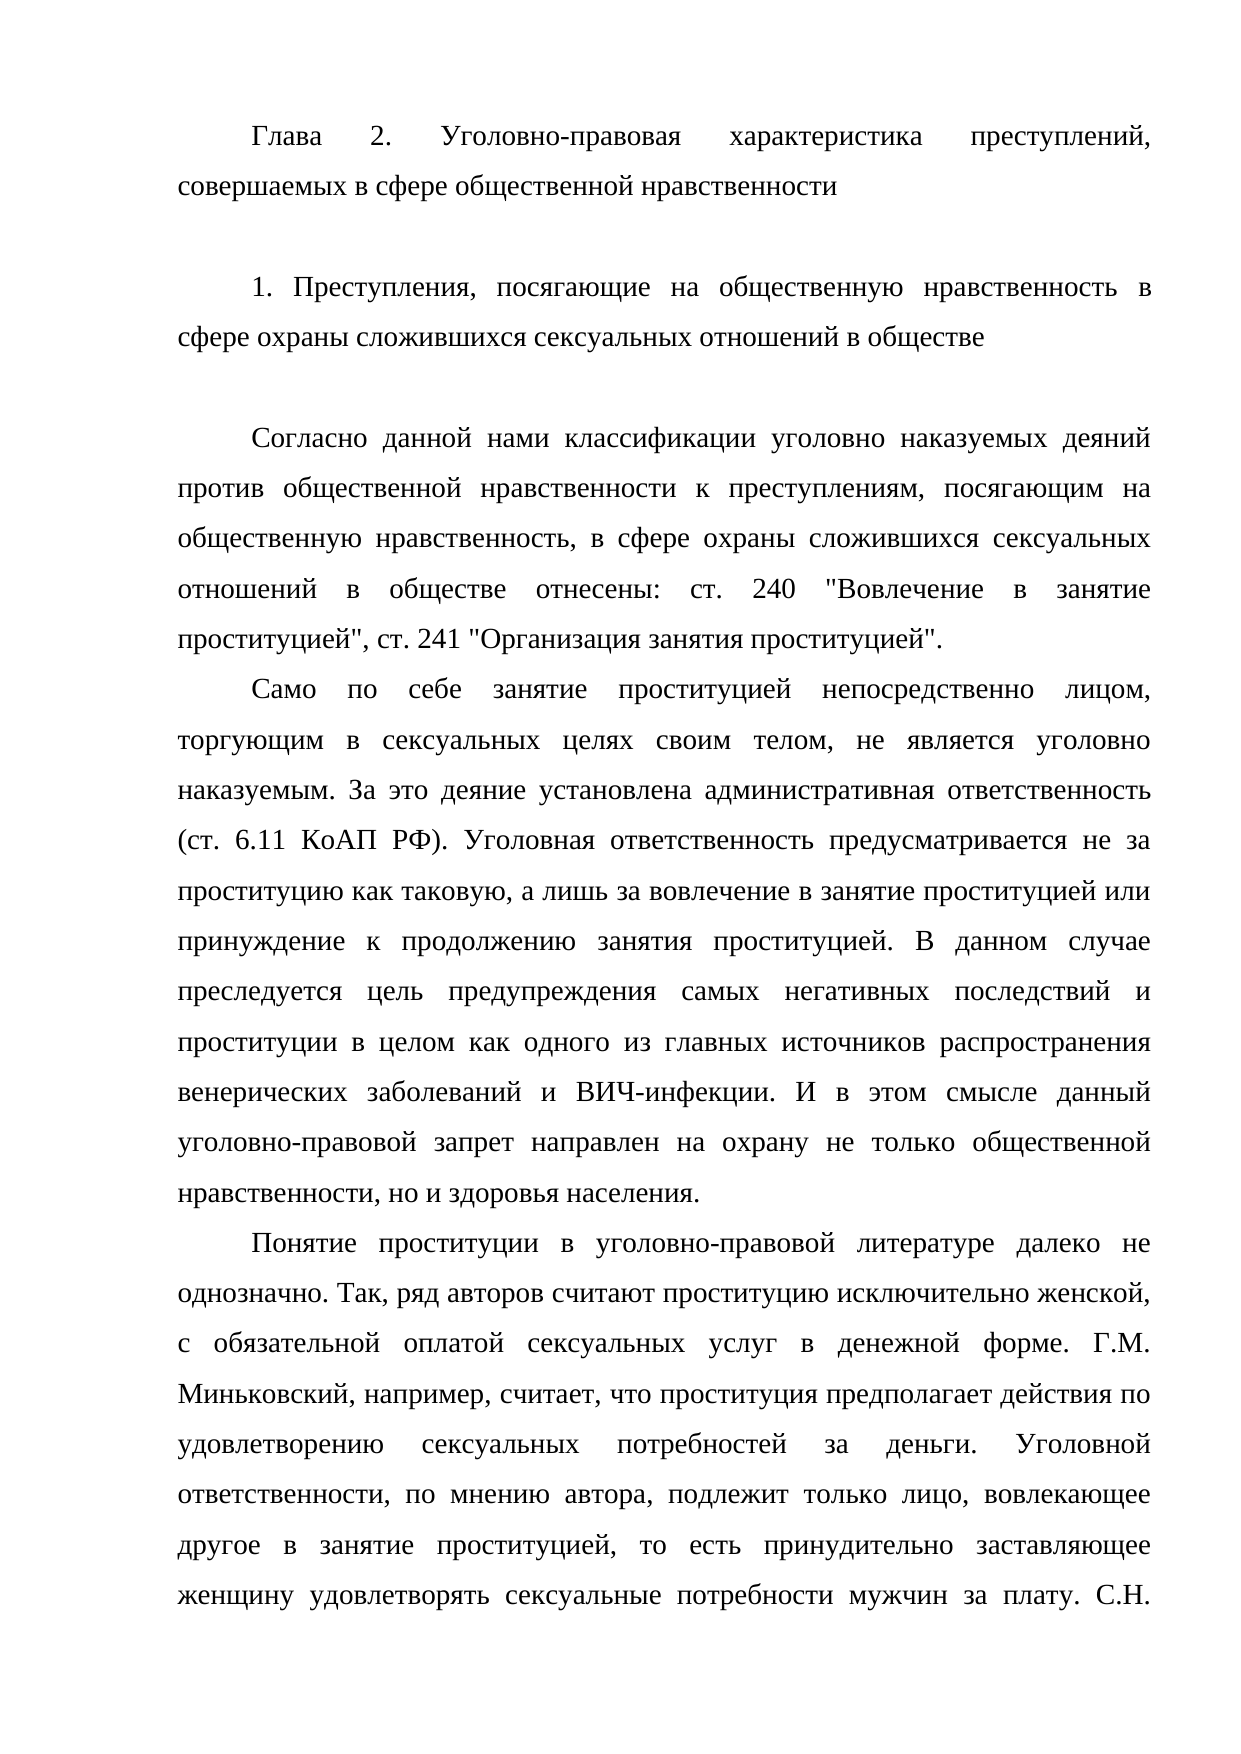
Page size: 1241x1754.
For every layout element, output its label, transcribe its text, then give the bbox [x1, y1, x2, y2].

text Согласно данной нами классификации уголовно наказуемых деяний против общественной нравственности к преступлениям, посягающим на общественную нравственность, в сфере охраны сложившихся сексуальных отношений в обществе отнесены: ст. 240 "Вовлечение в занятие проституцией", ст. 241 "Организация занятия проституцией". [177, 420, 1152, 655]
text Само по себе занятие проституцией непосредственно лицом, торгующим в сексуальных целях своим телом, не является уголовно наказуемым. За это деяние установлена административная ответственность (ст. 6.11 КоАП РФ). Уголовная ответственность предусматривается не за проституцию как таковую, а лишь за вовлечение в занятие проституцией или принуждение к продолжению занятия проституцией. В данном случае преследуется цель предупреждения самых негативных последствий и проституции в целом как одного из главных источников распространения венерических заболеваний и ВИЧ-инфекции. И в этом смысле данный уголовно-правовой запрет направлен на охрану не только общественной нравственности, но и здоровья населения. [177, 672, 1152, 1208]
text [177, 1225, 1152, 1611]
text 1. Преступления, посягающие на общественную нравственность в сфере охраны сложившихся сексуальных отношений в обществе [177, 269, 1152, 353]
text Глава 2. Уголовно-правовая характеристика преступлений, совершаемых в сфере общественной нравственности [177, 118, 1152, 202]
